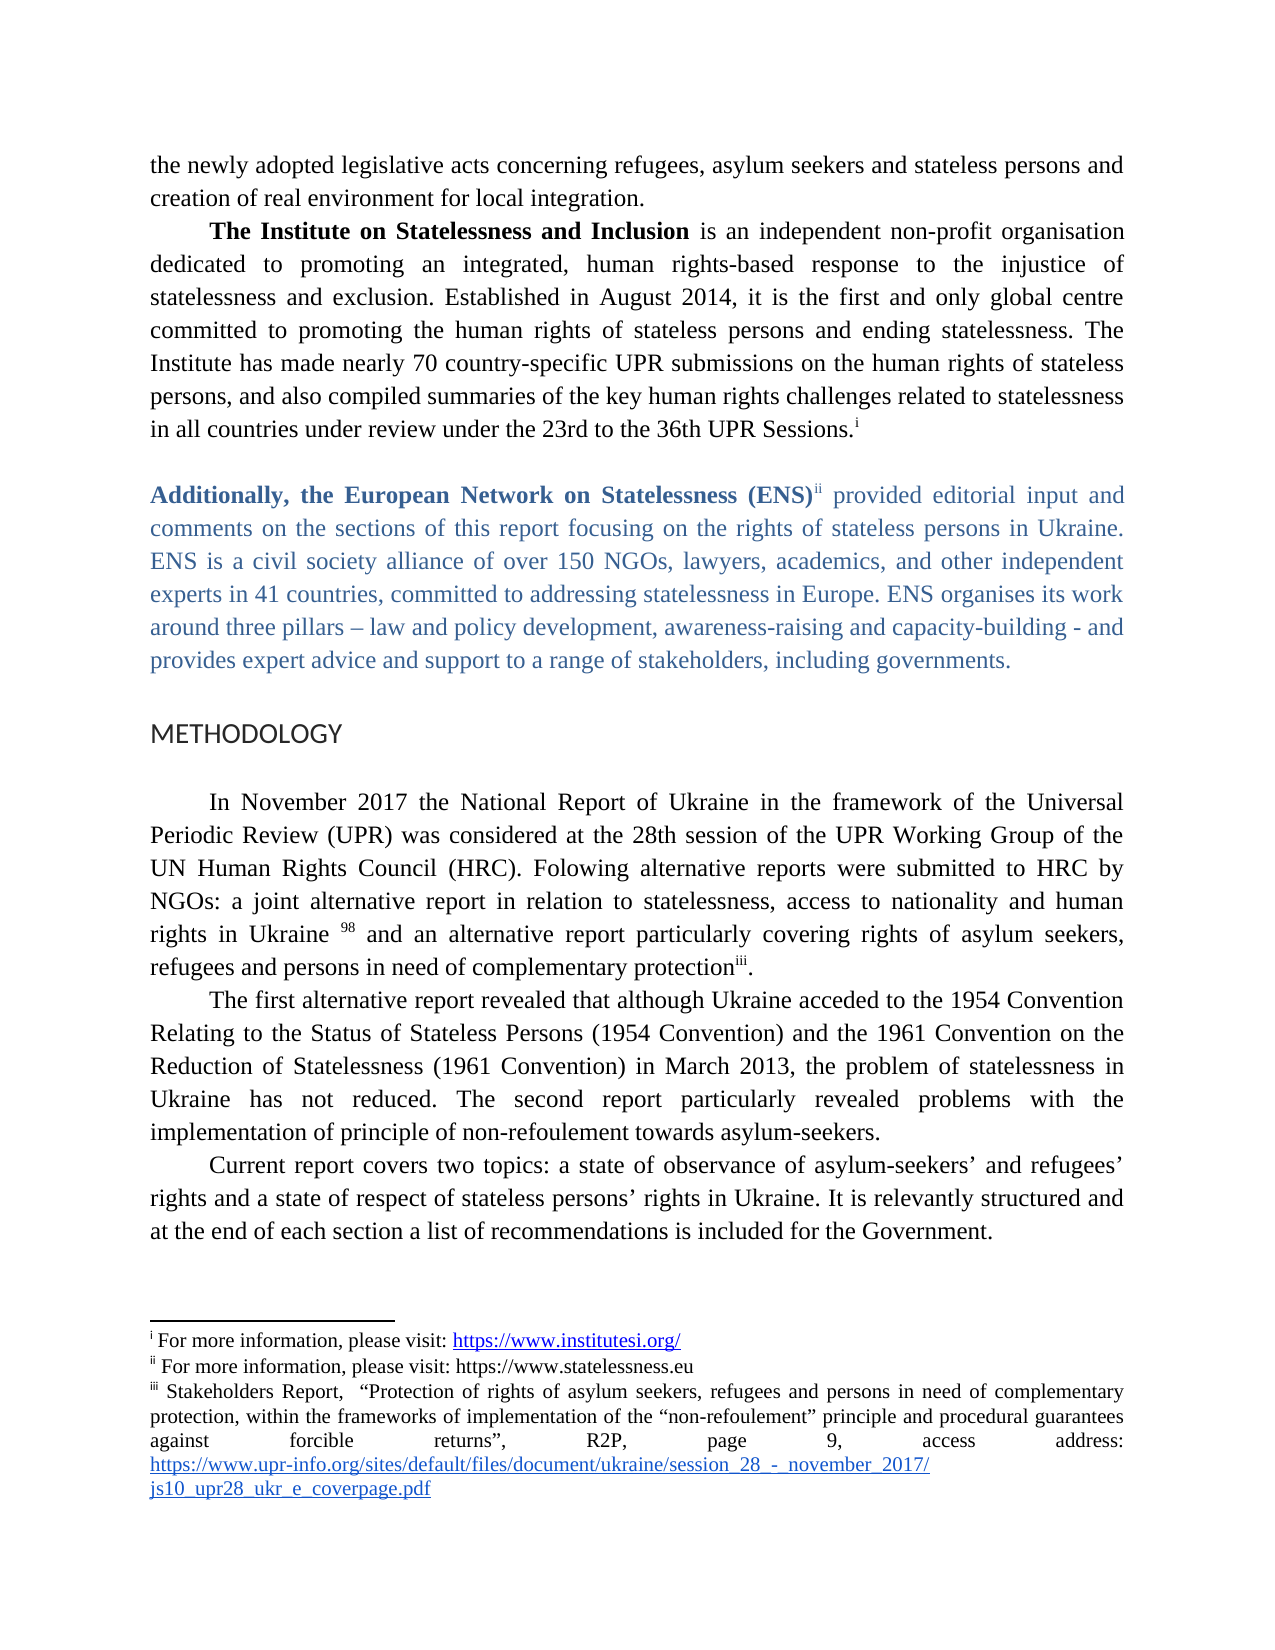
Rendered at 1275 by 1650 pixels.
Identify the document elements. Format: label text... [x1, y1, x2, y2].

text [150, 150, 1125, 212]
text Current report covers two topics: a state of observance of asylum-seekers’ and refugees’ rights and a state of respect of stateless persons’ rights in Ukraine. It is relevantly structured and at the end of each section a list of recommendations is included for the Government. [150, 1150, 1125, 1245]
text The Institute on Statelessness and Inclusion is an independent non-profit organisation dedicated to promoting an integrated, human rights-based response to the injustice of statelessness and exclusion. Established in August 2014, it is the first and only global centre committed to promoting the human rights of stateless persons and ending statelessness. The Institute has made nearly 70 country-specific UPR submissions on the human rights of stateless persons, and also compiled summaries of the key human rights challenges related to statelessness in all countries under review under the 23rd to the 36th UPR Sessions. [150, 216, 1125, 443]
text Additionally, the European Network on Statelessness (ENS) provided editorial input and comments on the sections of this report focusing on the rights of stateless persons in Ukraine. ENS is a civil society alliance of over 150 NGOs, lawyers, academics, and other independent experts in 41 countries, committed to addressing statelessness in Europe. ENS organises its work around three pillars – law and policy development, awareness-raising and capacity-building - and provides expert advice and support to a range of stakeholders, including governments. [150, 480, 1125, 674]
text The first alternative report revealed that although Ukraine acceded to the 1954 Convention Relating to the Status of Stateless Persons (1954 Convention) and the 1961 Convention on the Reduction of Statelessness (1961 Convention) in March 2013, the problem of statelessness in Ukraine has not reduced. The second report particularly revealed problems with the implementation of principle of non-refoulement towards asylum-seekers. [150, 985, 1125, 1146]
text In November 2017 the National Report of Ukraine in the framework of the Universal Periodic Review (UPR) was considered at the 28th session of the UPR Working Group of the UN Human Rights Council (HRC). Folowing alternative reports were submitted to HRC by NGOs: a joint alternative report in relation to statelessness, access to nationality and human rights in Ukraine 98 and an alternative report particularly covering rights of asylum seekers, refugees and persons in need of complementary protection. [150, 787, 1125, 981]
subtitle METHODOLOGY [150, 716, 1125, 751]
